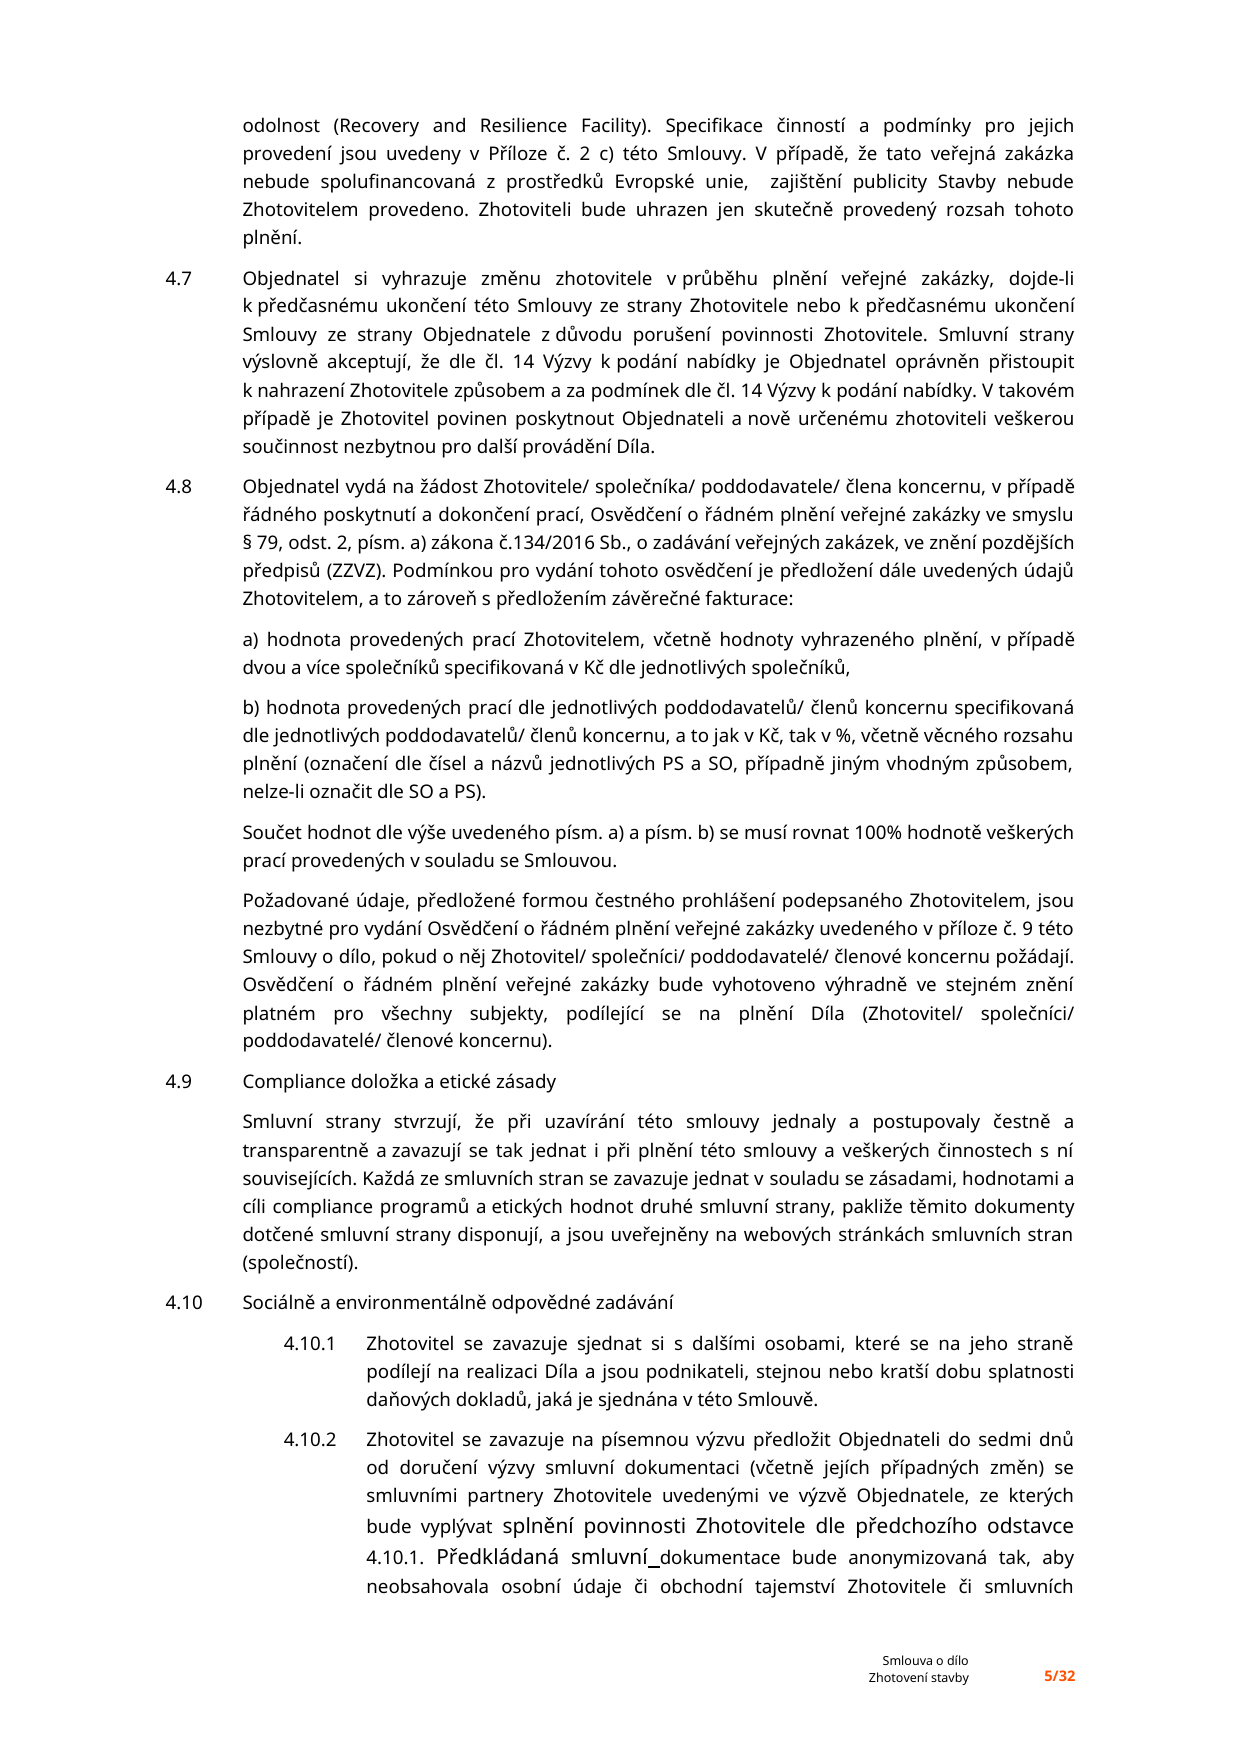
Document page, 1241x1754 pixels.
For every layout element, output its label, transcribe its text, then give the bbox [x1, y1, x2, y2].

list b) hodnota provedených prací dle jednotlivých poddodavatelů/ členů koncernu specifikovaná dle jednotlivých poddodavatelů/ členů koncernu, a to jak v Kč, tak v %, včetně věcného rozsahu plnění (označení dle čísel a názvů jednotlivých PS a SO, případně jiným vhodným způsobem, nelze-li označit dle SO a PS). [242, 694, 1075, 804]
list Součet hodnot dle výše uvedeného písm. a) a písm. b) se musí rovnat 100% hodnotě veškerých prací provedených v souladu se Smlouvou. [242, 819, 1075, 873]
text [165, 112, 1075, 250]
text Compliance doložka a etické zásady [165, 1068, 1075, 1094]
list a) hodnota provedených prací Zhotovitelem, včetně hodnoty vyhrazeného plnění, v případě dvou a více společníků specifikovaná v Kč dle jednotlivých společníků, [242, 626, 1075, 679]
list Sociálně a environmentálně odpovědné zadávání [165, 1289, 1075, 1315]
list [283, 1427, 1075, 1599]
list Smluvní strany stvrzují, že při uzavírání této smlouvy jednaly a postupovaly čestně a transparentně a zavazují se tak jednat i při plnění této smlouvy a veškerých činnostech s ní souvisejících. Každá ze smluvních stran se zavazuje jednat v souladu se zásadami, hodnotami a cíli compliance programů a etických hodnot druhé smluvní strany, pakliže těmito dokumenty dotčené smluvní strany disponují, a jsou uveřejněny na webových stránkách smluvních stran (společností). [242, 1109, 1075, 1274]
list Zhotovitel se zavazuje sjednat si s dalšími osobami, které se na jeho straně podílejí na realizaci Díla a jsou podnikateli, stejnou nebo kratší dobu splatnosti daňových dokladů, jaká je sjednána v této Smlouvě. [283, 1330, 1075, 1412]
text Objednatel vydá na žádost Zhotovitele/ společníka/ poddodavatele/ člena koncernu, v případě řádného poskytnutí a dokončení prací, Osvědčení o řádném plnění veřejné zakázky ve smyslu § 79, odst. 2, písm. a) zákona č.134/2016 Sb., o zadávání veřejných zakázek, ve znění pozdějších předpisů (ZZVZ). Podmínkou pro vydání tohoto osvědčení je předložení dále uvedených údajů Zhotovitelem, a to zároveň s předložením závěrečné fakturace: [165, 473, 1075, 611]
list Požadované údaje, předložené formou čestného prohlášení podepsaného Zhotovitelem, jsou nezbytné pro vydání Osvědčení o řádném plnění veřejné zakázky uvedeného v příloze č. 9 této Smlouvy o dílo, pokud o něj Zhotovitel/ společníci/ poddodavatelé/ členové koncernu požádají. Osvědčení o řádném plnění veřejné zakázky bude vyhotoveno výhradně ve stejném znění platném pro všechny subjekty, podílející se na plnění Díla (Zhotovitel/ společníci/ poddodavatelé/ členové koncernu). [242, 888, 1075, 1053]
text Objednatel si vyhrazuje změnu zhotovitele v průběhu plnění veřejné zakázky, dojde-li k předčasnému ukončení této Smlouvy ze strany Zhotovitele nebo k předčasnému ukončení Smlouvy ze strany Objednatele z důvodu porušení povinnosti Zhotovitele. Smluvní strany výslovně akceptují, že dle čl. 14 Výzvy k podání nabídky je Objednatel oprávněn přistoupit k nahrazení Zhotovitele způsobem a za podmínek dle čl. 14 Výzvy k podání nabídky. V takovém případě je Zhotovitel povinen poskytnout Objednateli a nově určenému zhotoviteli veškerou součinnost nezbytnou pro další provádění Díla. [165, 265, 1075, 458]
